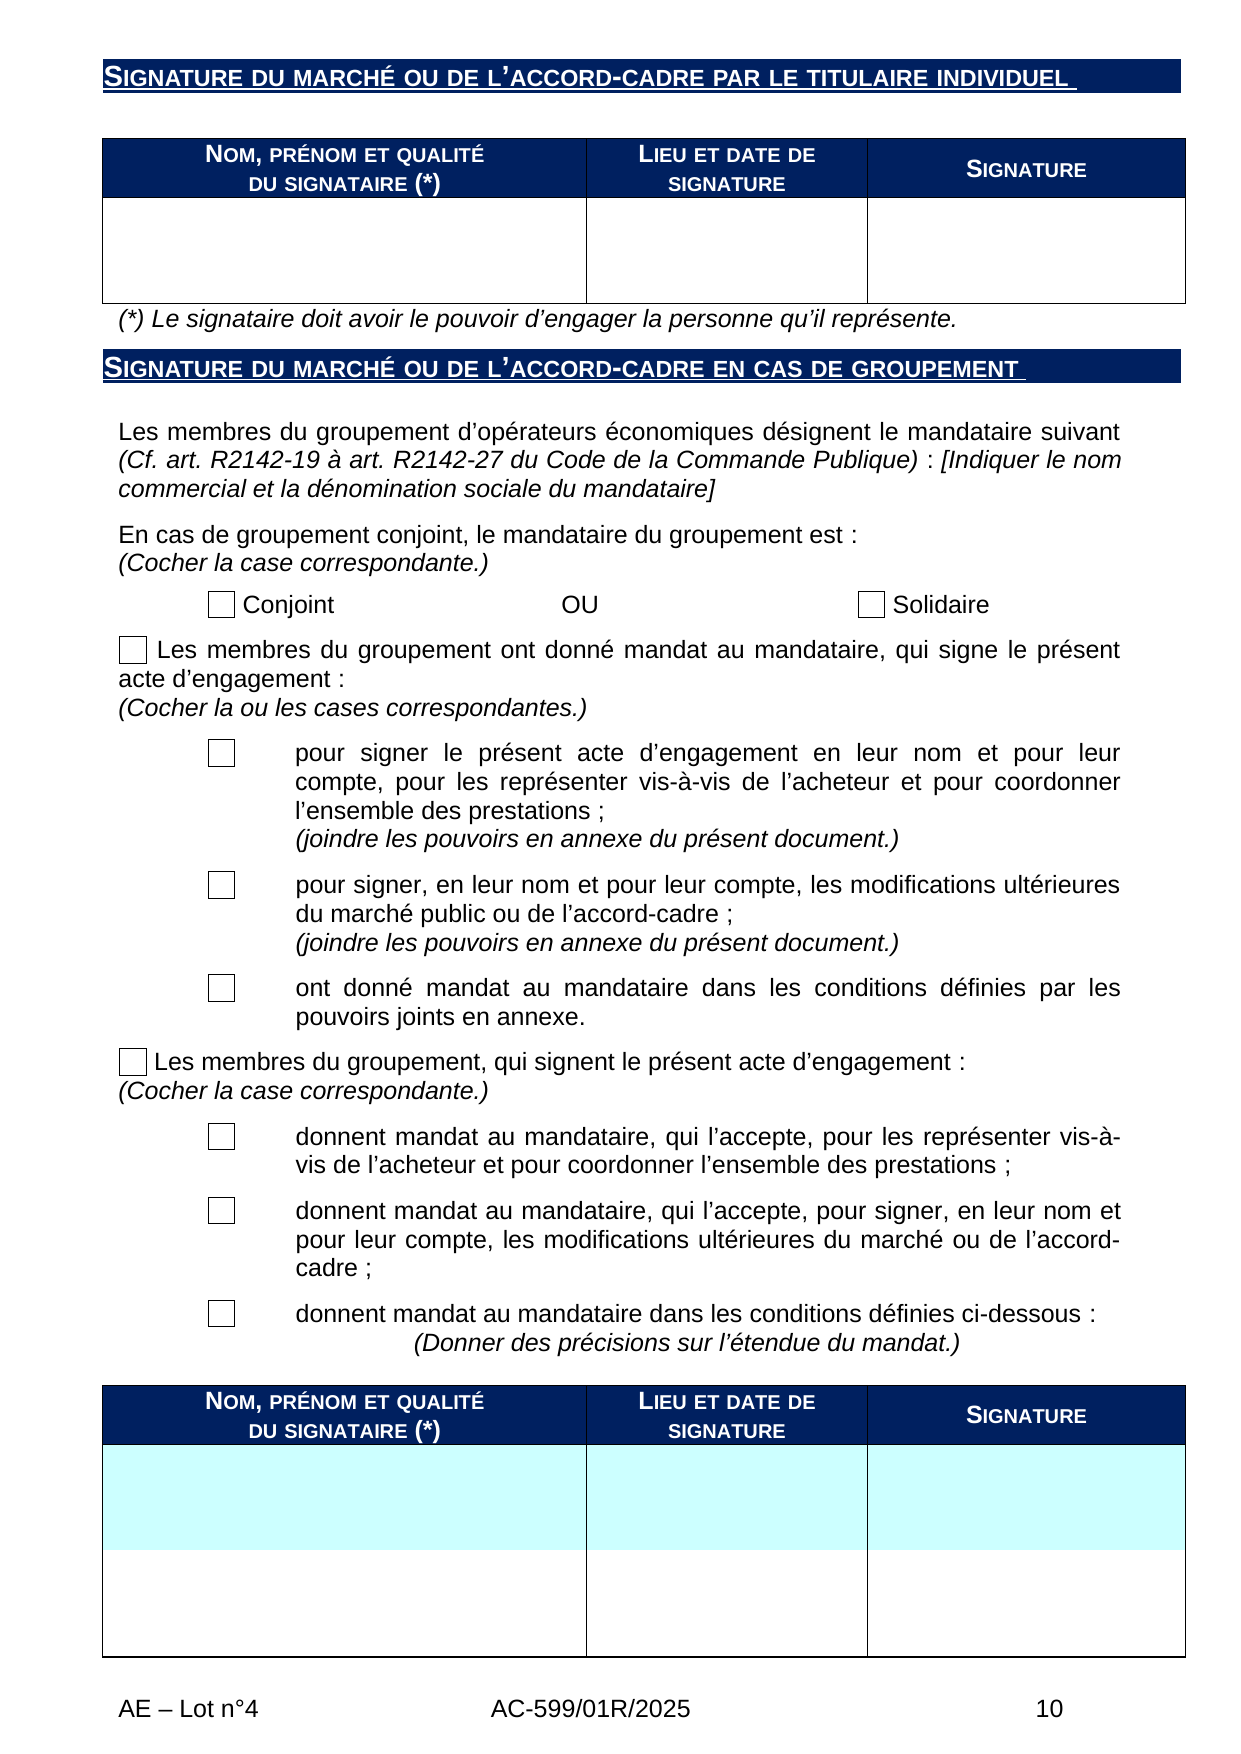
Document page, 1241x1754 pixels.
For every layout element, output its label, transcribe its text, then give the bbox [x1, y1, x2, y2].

text (joindre les pouvoirs en annexe du présent document.) [118, 927, 1122, 956]
text Les membres du groupement, qui signent le présent acte d’engagement : [118, 1047, 1122, 1076]
table_header Lieu et date de signature [587, 1386, 867, 1444]
table_cell [868, 1550, 1185, 1656]
text ont donné mandat au mandataire dans les conditions définies par les pouvoirs joints en annexe. [148, 973, 1122, 1031]
text donnent mandat au mandataire, qui l’accepte, pour signer, en leur nom et pour leur compte, les modifications ultérieures du marché ou de l’accord-cadre ; [207, 1196, 1122, 1282]
table_header Signature [868, 1386, 1185, 1444]
text En cas de groupement conjoint, le mandataire du groupement est : [118, 520, 1122, 548]
table_cell [103, 1550, 586, 1656]
text donnent mandat au mandataire, qui l’accepte, pour les représenter vis-à-vis de l’acheteur et pour coordonner l’ensemble des prestations ; [207, 1122, 1122, 1179]
text (Cocher la case correspondante.) [118, 548, 1122, 577]
text Conjoint OU Solidaire [118, 590, 1122, 618]
table_cell [868, 198, 1185, 303]
text (Cocher la case correspondante.) [118, 1076, 1122, 1105]
table_cell [103, 198, 586, 303]
table_cell [868, 1445, 1185, 1550]
table_cell [587, 1445, 867, 1550]
text (*) Le signataire doit avoir le pouvoir d’engager la personne qu’il représente. [118, 304, 1122, 333]
text (Donner des précisions sur l’étendue du mandat.) [148, 1328, 1122, 1356]
table_header Signature [868, 139, 1185, 197]
table_header Lieu et date de signature [587, 139, 867, 197]
text Les membres du groupement ont donné mandat au mandataire, qui signe le présent acte d’engagement : [118, 635, 1122, 693]
table_cell [103, 1445, 586, 1550]
text (Cocher la ou les cases correspondantes.) [118, 693, 1122, 721]
text Signature du marché ou de l’accord-cadre en cas de groupement [103, 349, 1181, 383]
text donnent mandat au mandataire dans les conditions définies ci-dessous : [148, 1299, 1122, 1328]
text pour signer le présent acte d’engagement en leur nom et pour leur compte, pour les représenter vis-à-vis de l’acheteur et pour coordonner l’ensemble des prestations ; [118, 738, 1122, 824]
table_header Nom, prénom et qualité du signataire (*) [103, 139, 586, 197]
table_cell [587, 198, 867, 303]
text pour signer, en leur nom et pour leur compte, les modifications ultérieures du marché public ou de l’accord-cadre ; [207, 870, 1122, 927]
table_cell [587, 1550, 867, 1656]
table_header Nom, prénom et qualité du signataire (*) [103, 1386, 586, 1444]
text (joindre les pouvoirs en annexe du présent document.) [118, 824, 1122, 853]
text Les membres du groupement d’opérateurs économiques désignent le mandataire suivant (Cf. art. R2142-19 à art. R2142-27 du Code de la Commande Publique) : [Indiquer le nom commercial et la dénomination sociale du mandataire] [118, 417, 1122, 503]
text Signature du marché ou de l’accord-cadre par le titulaire individuel [103, 59, 1181, 93]
